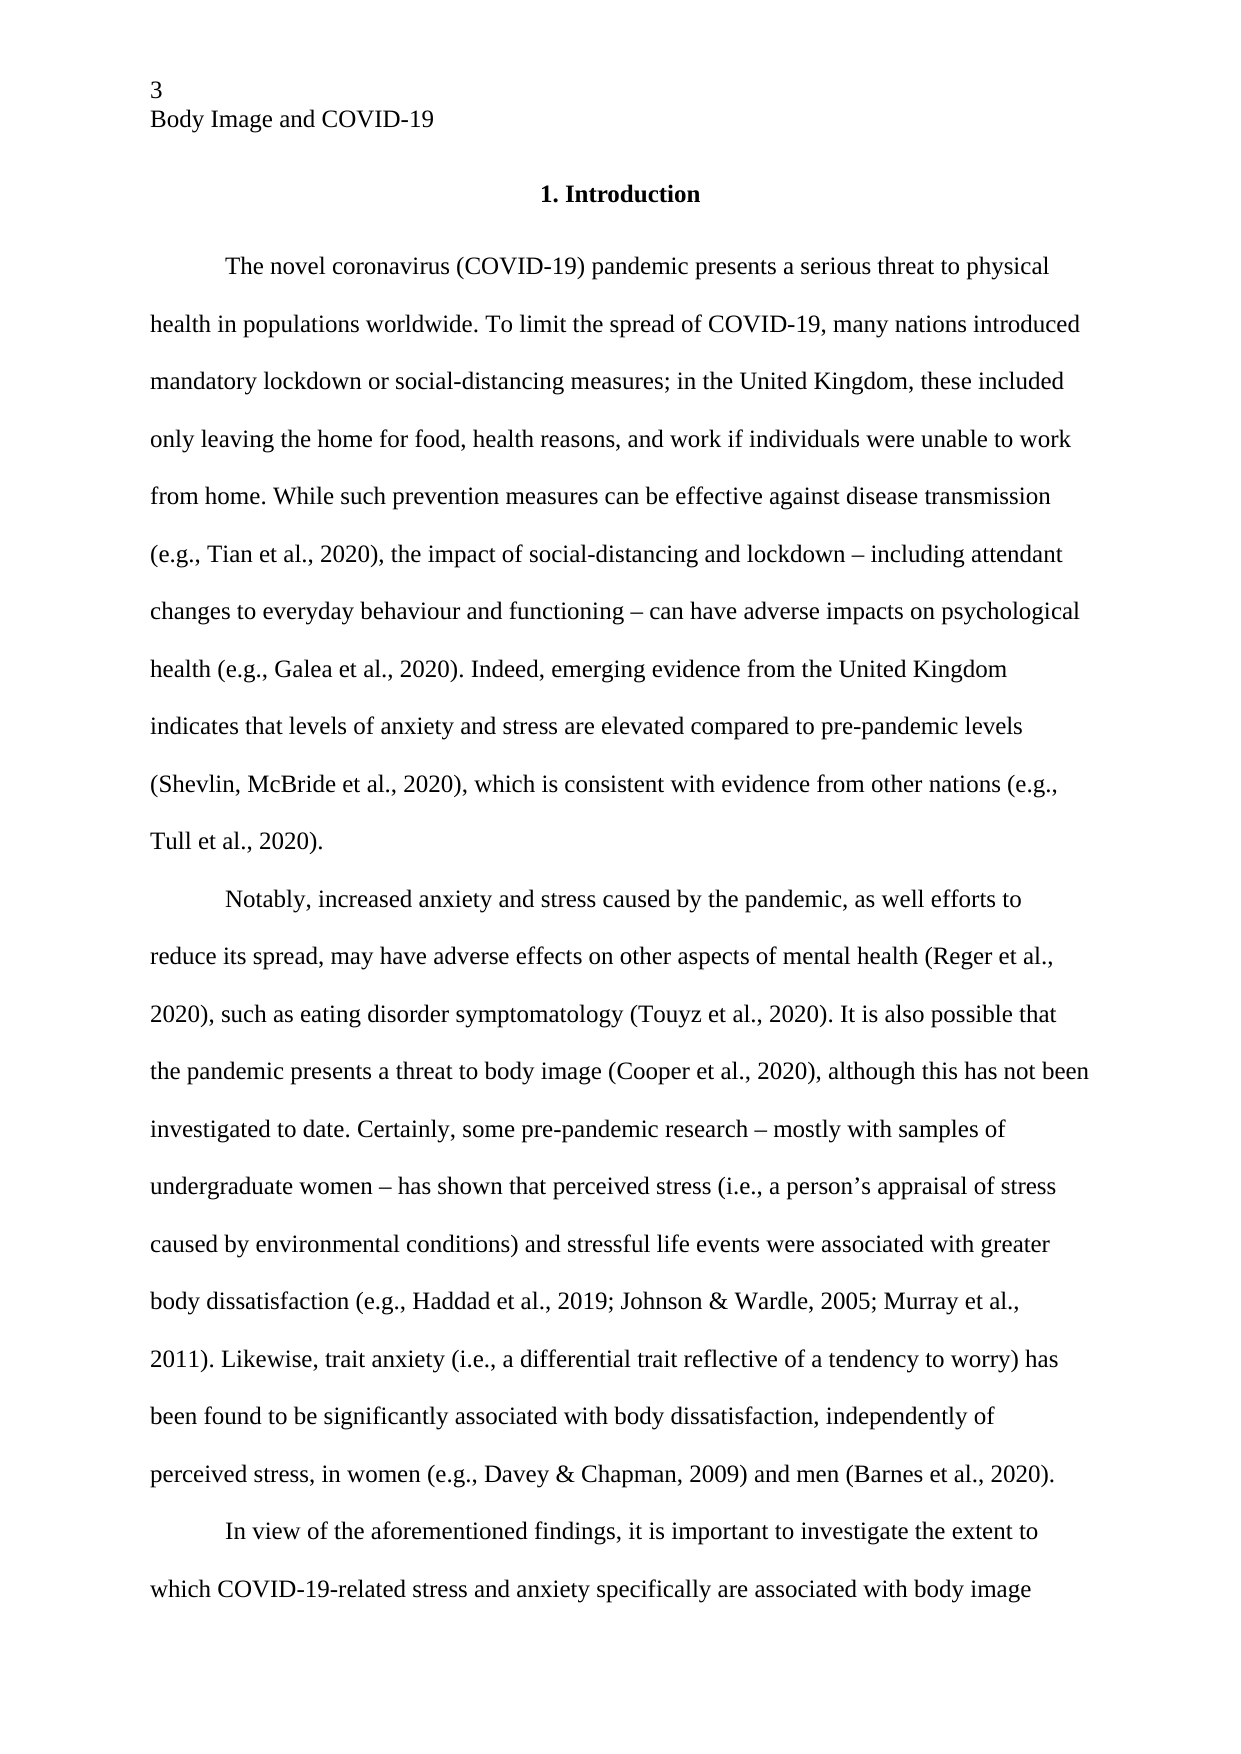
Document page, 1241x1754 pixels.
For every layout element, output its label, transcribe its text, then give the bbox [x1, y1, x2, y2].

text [150, 1516, 1090, 1603]
text The novel coronavirus (COVID-19) pandemic presents a serious threat to physical health in populations worldwide. To limit the spread of COVID-19, many nations introduced mandatory lockdown or social-distancing measures; in the United Kingdom, these included only leaving the home for food, health reasons, and work if individuals were unable to work from home. While such prevention measures can be effective against disease transmission (e.g., Tian et al., 2020), the impact of social-distancing and lockdown – including attendant changes to everyday behaviour and functioning – can have adverse impacts on psychological health (e.g., Galea et al., 2020). Indeed, emerging evidence from the United Kingdom indicates that levels of anxiety and stress are elevated compared to pre-pandemic levels (Shevlin, McBride et al., 2020), which is consistent with evidence from other nations (e.g., Tull et al., 2020). [150, 251, 1090, 855]
subtitle 1. Introduction [150, 179, 1090, 208]
text Notably, increased anxiety and stress caused by the pandemic, as well efforts to reduce its spread, may have adverse effects on other aspects of mental health (Reger et al., 2020), such as eating disorder symptomatology (Touyz et al., 2020). It is also possible that the pandemic presents a threat to body image (Cooper et al., 2020), although this has not been investigated to date. Certainly, some pre-pandemic research – mostly with samples of undergraduate women – has shown that perceived stress (i.e., a person’s appraisal of stress caused by environmental conditions) and stressful life events were associated with greater body dissatisfaction (e.g., Haddad et al., 2019; Johnson & Wardle, 2005; Murray et al., 2011). Likewise, trait anxiety (i.e., a differential trait reflective of a tendency to worry) has been found to be significantly associated with body dissatisfaction, independently of perceived stress, in women (e.g., Davey & Chapman, 2009) and men (Barnes et al., 2020). [150, 884, 1090, 1488]
